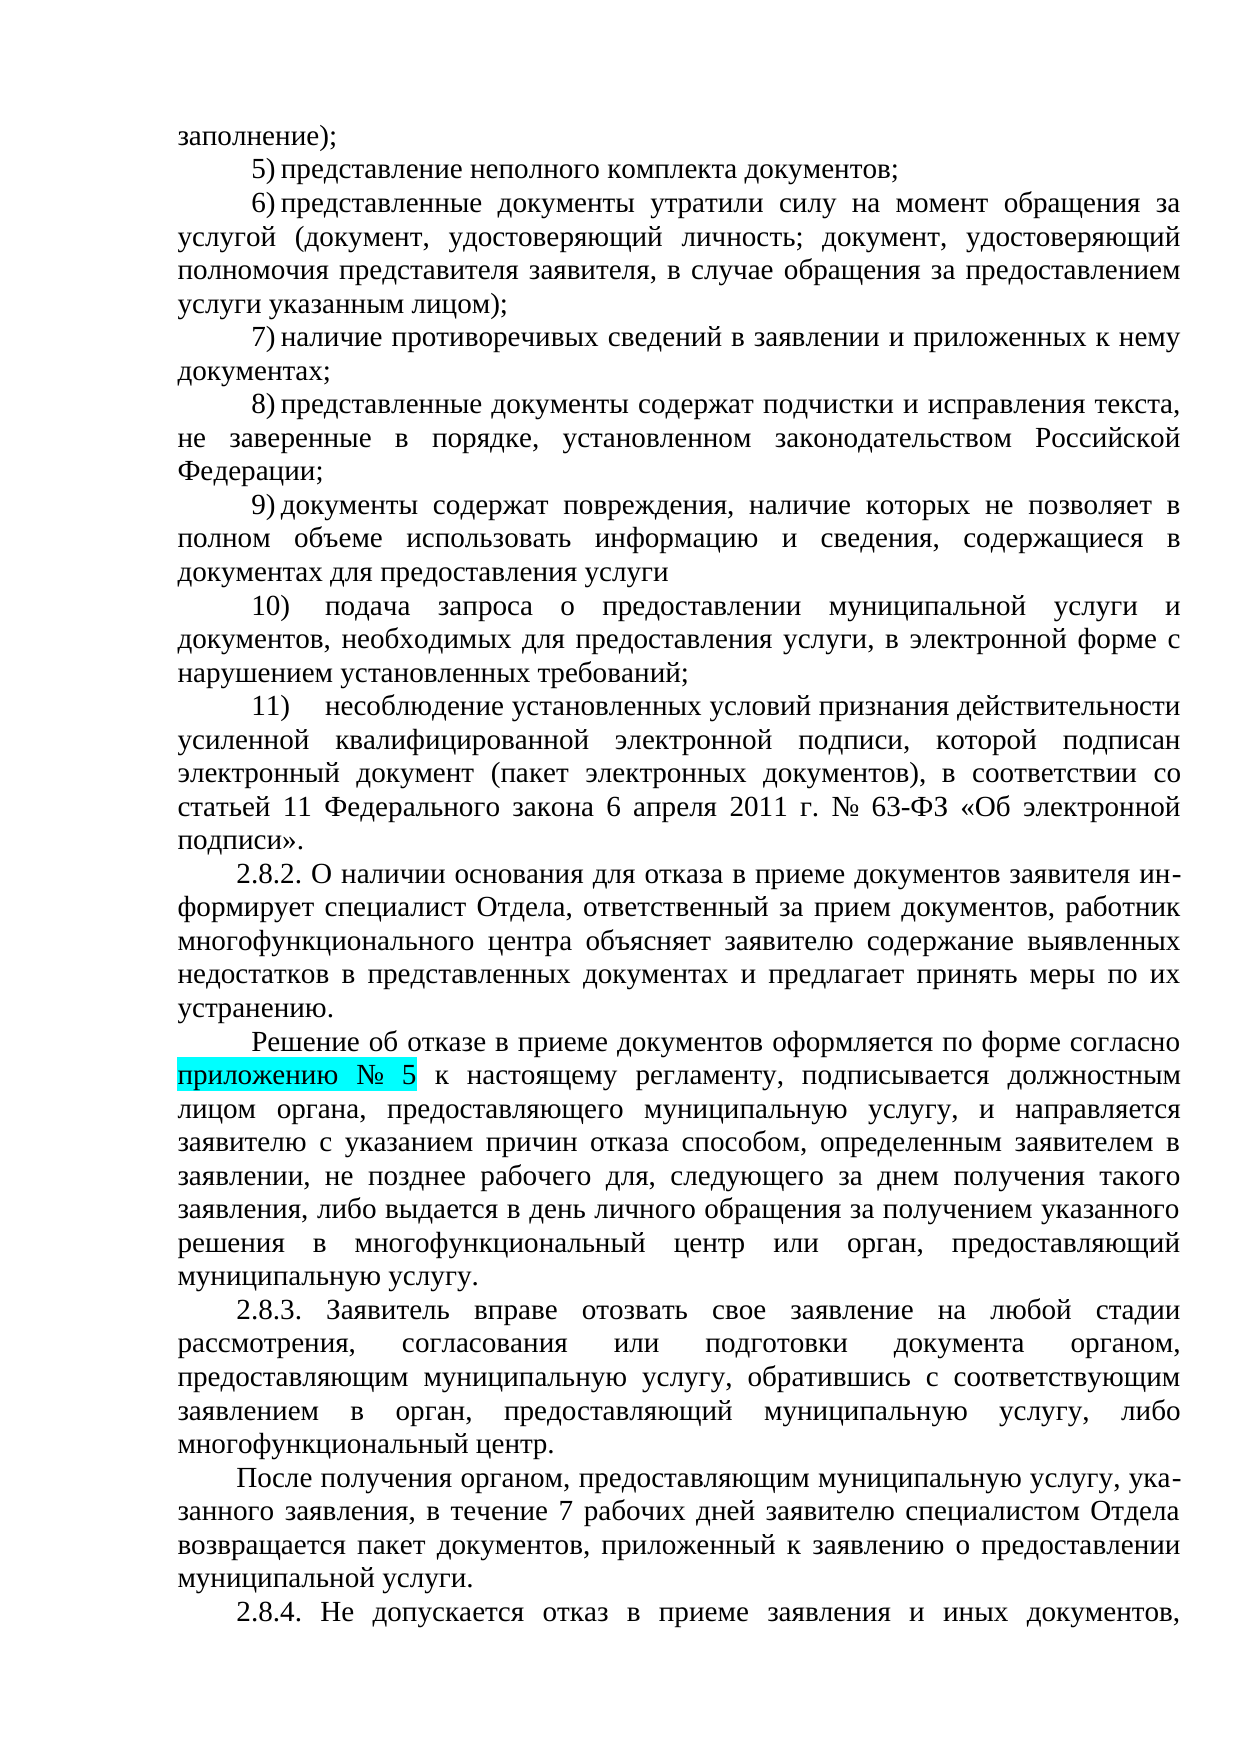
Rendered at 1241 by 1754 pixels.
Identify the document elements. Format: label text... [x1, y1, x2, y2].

list подача запроса о предоставлении муниципальной услуги и документов, необходимых для предоставления услуги, в электронной форме с нарушением установленных требований; [177, 588, 1181, 688]
text Решение об отказе в приеме документов оформляется по форме согласно приложению № 5 к настоящему регламенту, подписывается должностным лицом органа, предоставляющего муниципальную услугу, и направляется заявителю с указанием причин отказа способом, определенным заявителем в заявлении, не позднее рабочего для, следующего за днем получения такого заявления, либо выдается в день личного обращения за получением указанного решения в многофункциональный центр или орган, предоставляющий муниципальную услугу. [177, 1024, 1181, 1292]
list представленные документы содержат подчистки и исправления текста, не заверенные в порядке, установленном законодательством Российской Федерации; [177, 386, 1181, 487]
text После получения органом, предоставляющим муниципальную услугу, указанного заявления, в течение 7 рабочих дней заявителю специалистом Отдела возвращается пакет документов, приложенный к заявлению о предоставлении муниципальной услуги. [177, 1460, 1181, 1594]
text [177, 1594, 1181, 1627]
list представленные документы утратили силу на момент обращения за услугой (документ, удостоверяющий личность; документ, удостоверяющий полномочия представителя заявителя, в случае обращения за предоставлением услуги указанным лицом); [177, 185, 1181, 319]
list представление неполного комплекта документов; [177, 152, 1181, 185]
text 2.8.3. Заявитель вправе отозвать свое заявление на любой стадии рассмотрения, согласования или подготовки документа органом, предоставляющим муниципальную услугу, обратившись с соответствующим заявлением в орган, предоставляющий муниципальную услугу, либо многофункциональный центр. [177, 1292, 1181, 1460]
text 2.8.2. О наличии основания для отказа в приеме документов заявителя информирует специалист Отдела, ответственный за прием документов, работник многофункционального центра объясняет заявителю содержание выявленных недостатков в представленных документах и предлагает принять меры по их устранению. [177, 856, 1181, 1024]
list несоблюдение установленных условий признания действительности усиленной квалифицированной электронной подписи, которой подписан электронный документ (пакет электронных документов), в соответствии со статьей 11 Федерального закона 6 апреля 2011 г. № 63-ФЗ «Об электронной подписи». [177, 688, 1181, 856]
list наличие противоречивых сведений в заявлении и приложенных к нему документах; [177, 319, 1181, 386]
list документы содержат повреждения, наличие которых не позволяет в полном объеме использовать информацию и сведения, содержащиеся в документах для предоставления услуги [177, 487, 1181, 588]
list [177, 118, 1181, 152]
